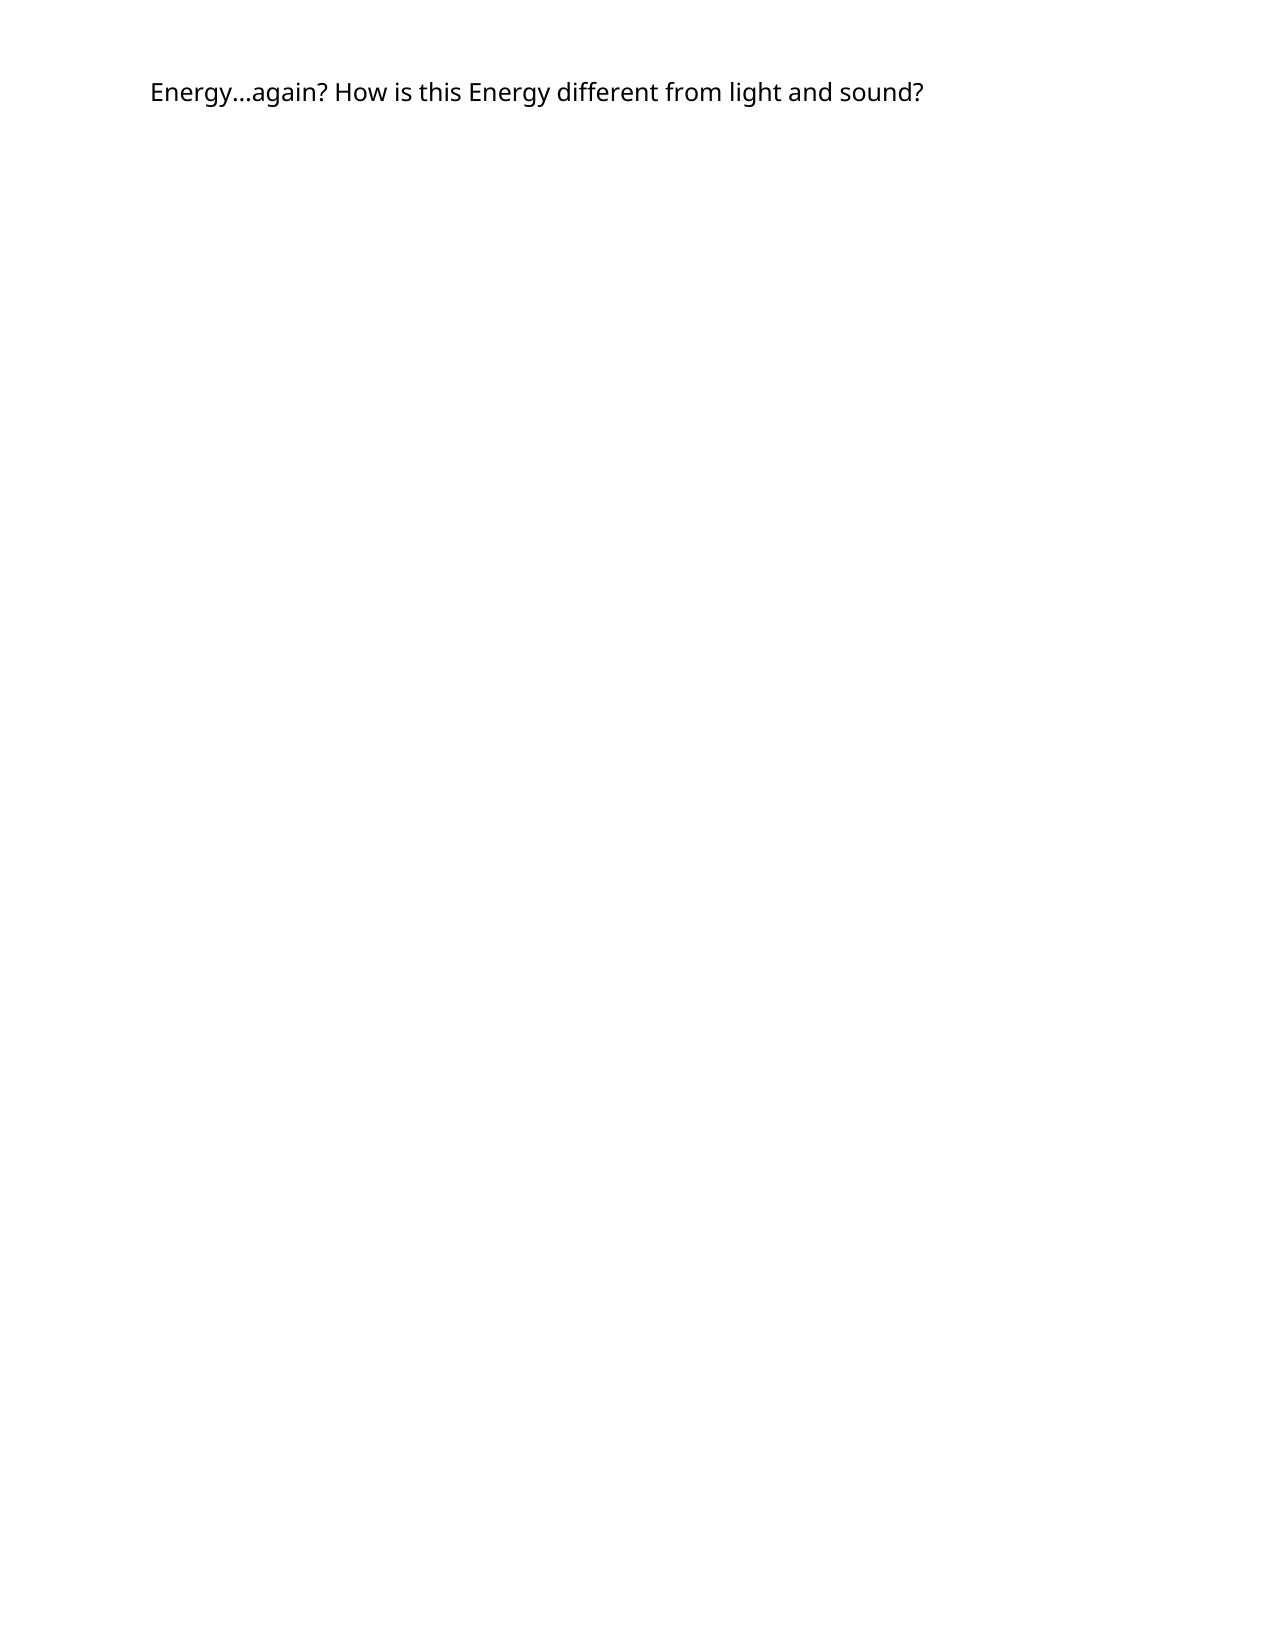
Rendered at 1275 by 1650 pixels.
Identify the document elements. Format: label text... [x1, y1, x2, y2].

text Energy…again? How is this Energy different from light and sound? [150, 75, 1125, 109]
